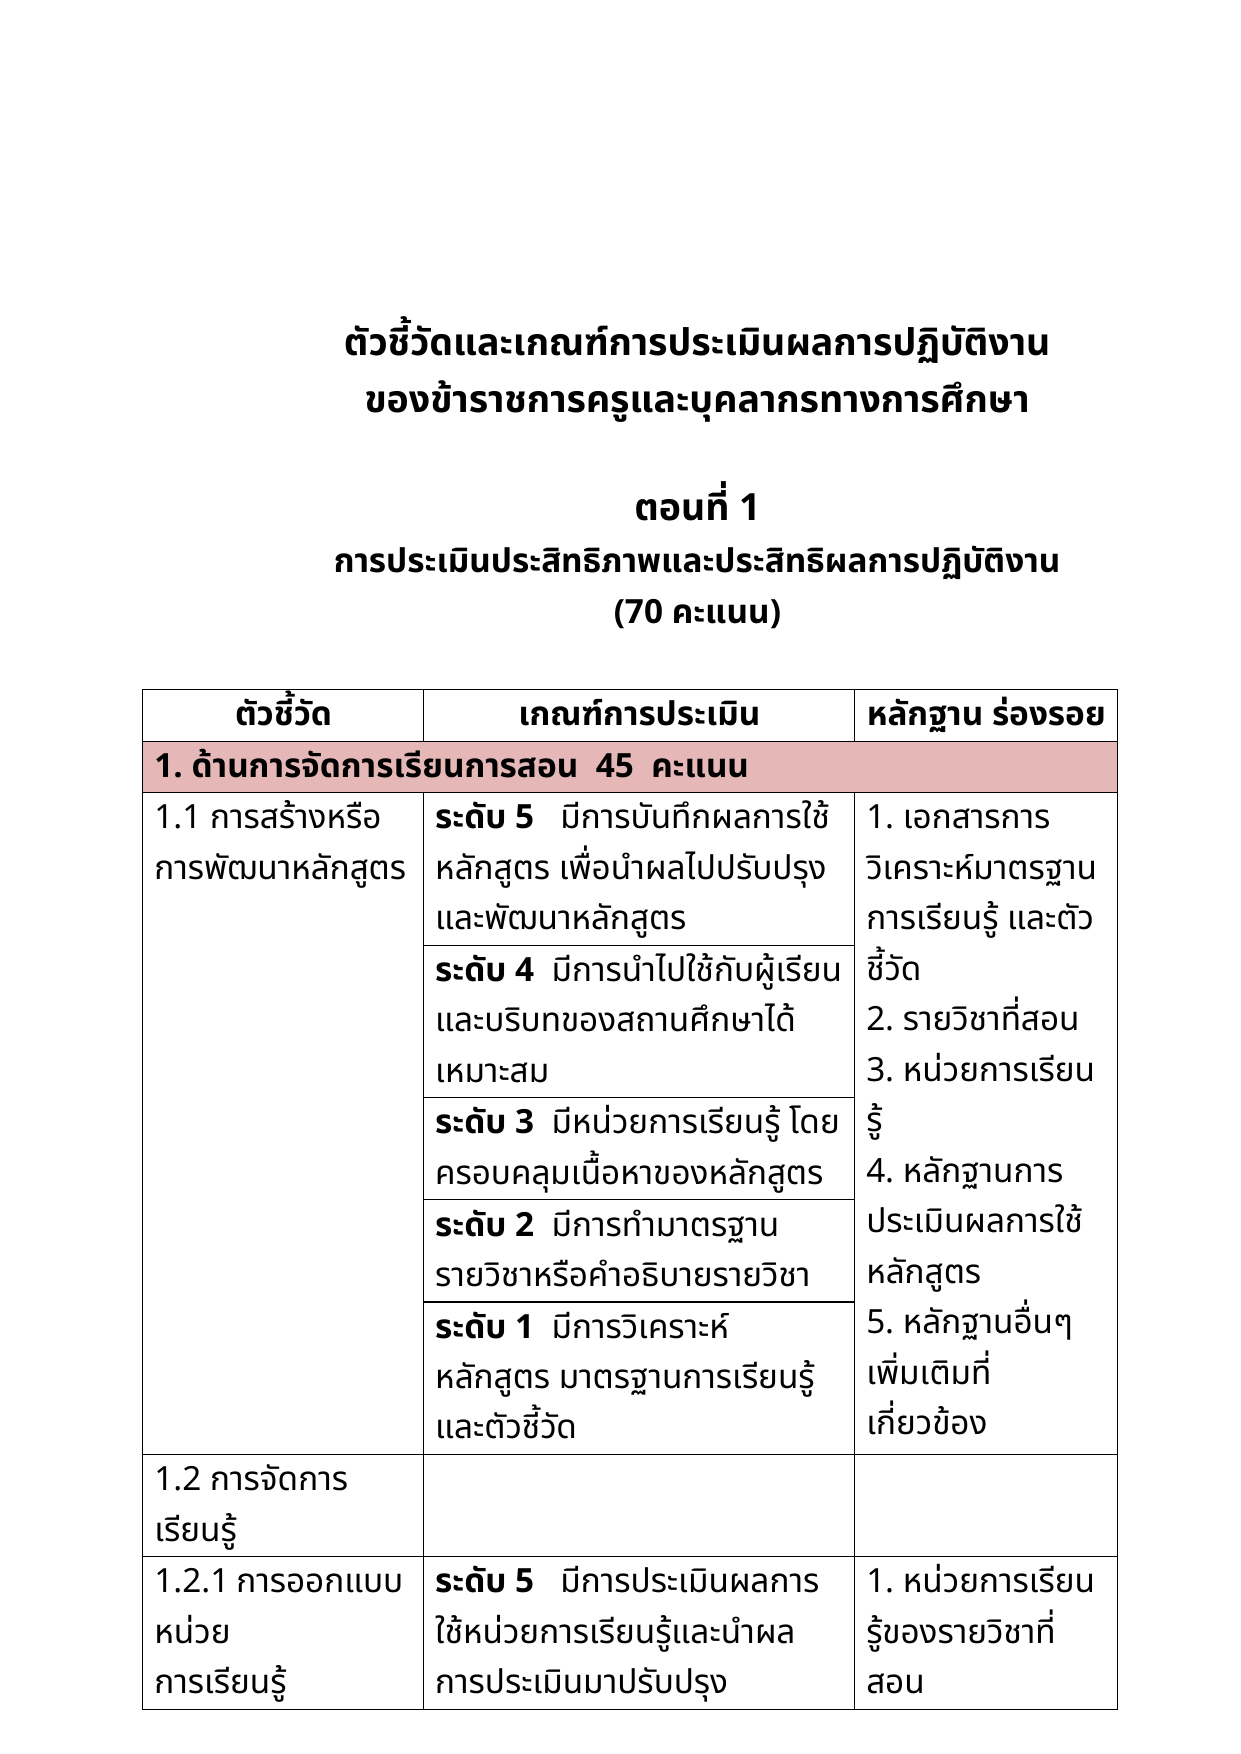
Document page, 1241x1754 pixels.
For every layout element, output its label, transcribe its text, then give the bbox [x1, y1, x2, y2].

text ตอนที่ 1 [154, 480, 1240, 537]
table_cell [855, 1557, 1117, 1708]
text ของข้าราชการครูและบุคลากรทางการศึกษา [154, 372, 1240, 429]
table_cell [855, 1455, 1117, 1556]
table_cell 1.1 การสร้างหรือการพัฒนาหลักสูตร [143, 793, 423, 1454]
table_cell 1. เอกสารการวิเคราะห์มาตรฐานการเรียนรู้ และตัวชี้วัด 2. รายวิชาที่สอน 3. หน่วยการเรียนรู้ 4. หลักฐานการประเมินผลการใช้หลักสูตร 5. หลักฐานอื่นๆ เพิ่มเติมที่เกี่ยวข้อง [855, 793, 1117, 1454]
table_cell ระดับ 3 มีหน่วยการเรียนรู้ โดยครอบคลุมเนื้อหาของหลักสูตร [424, 1098, 854, 1199]
text การประเมินประสิทธิภาพและประสิทธิผลการปฏิบัติงาน [154, 537, 1240, 587]
table_cell ระดับ 4 มีการนำไปใช้กับผู้เรียนและบริบทของสถานศึกษาได้เหมาะสม [424, 946, 854, 1097]
table_cell ระดับ 1 มีการวิเคราะห์หลักสูตร มาตรฐานการเรียนรู้และตัวชี้วัด [424, 1303, 854, 1454]
table_header ตัวชี้วัด [143, 690, 423, 741]
table_cell ระดับ 5 มีการประเมินผลการใช้หน่วยการเรียนรู้และนำผลการประเมินมาปรับปรุง [424, 1557, 854, 1708]
table_cell 1. ด้านการจัดการเรียนการสอน 45 คะแนน [143, 742, 1117, 792]
table_cell ระดับ 2 มีการทำมาตรฐานรายวิชาหรือคำอธิบายรายวิชา [424, 1200, 854, 1301]
table_header หลักฐาน ร่องรอย [855, 690, 1117, 741]
text (70 คะแนน) [154, 587, 1240, 638]
text ตัวชี้วัดและเกณฑ์การประเมินผลการปฏิบัติงาน [154, 316, 1240, 372]
table_header เกณฑ์การประเมิน [424, 690, 854, 741]
table_cell 1.2 การจัดการเรียนรู้ [143, 1455, 423, 1556]
table_cell ระดับ 5 มีการบันทึกผลการใช้หลักสูตร เพื่อนำผลไปปรับปรุงและพัฒนาหลักสูตร [424, 793, 854, 945]
table_cell [424, 1455, 854, 1556]
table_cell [143, 1557, 423, 1708]
